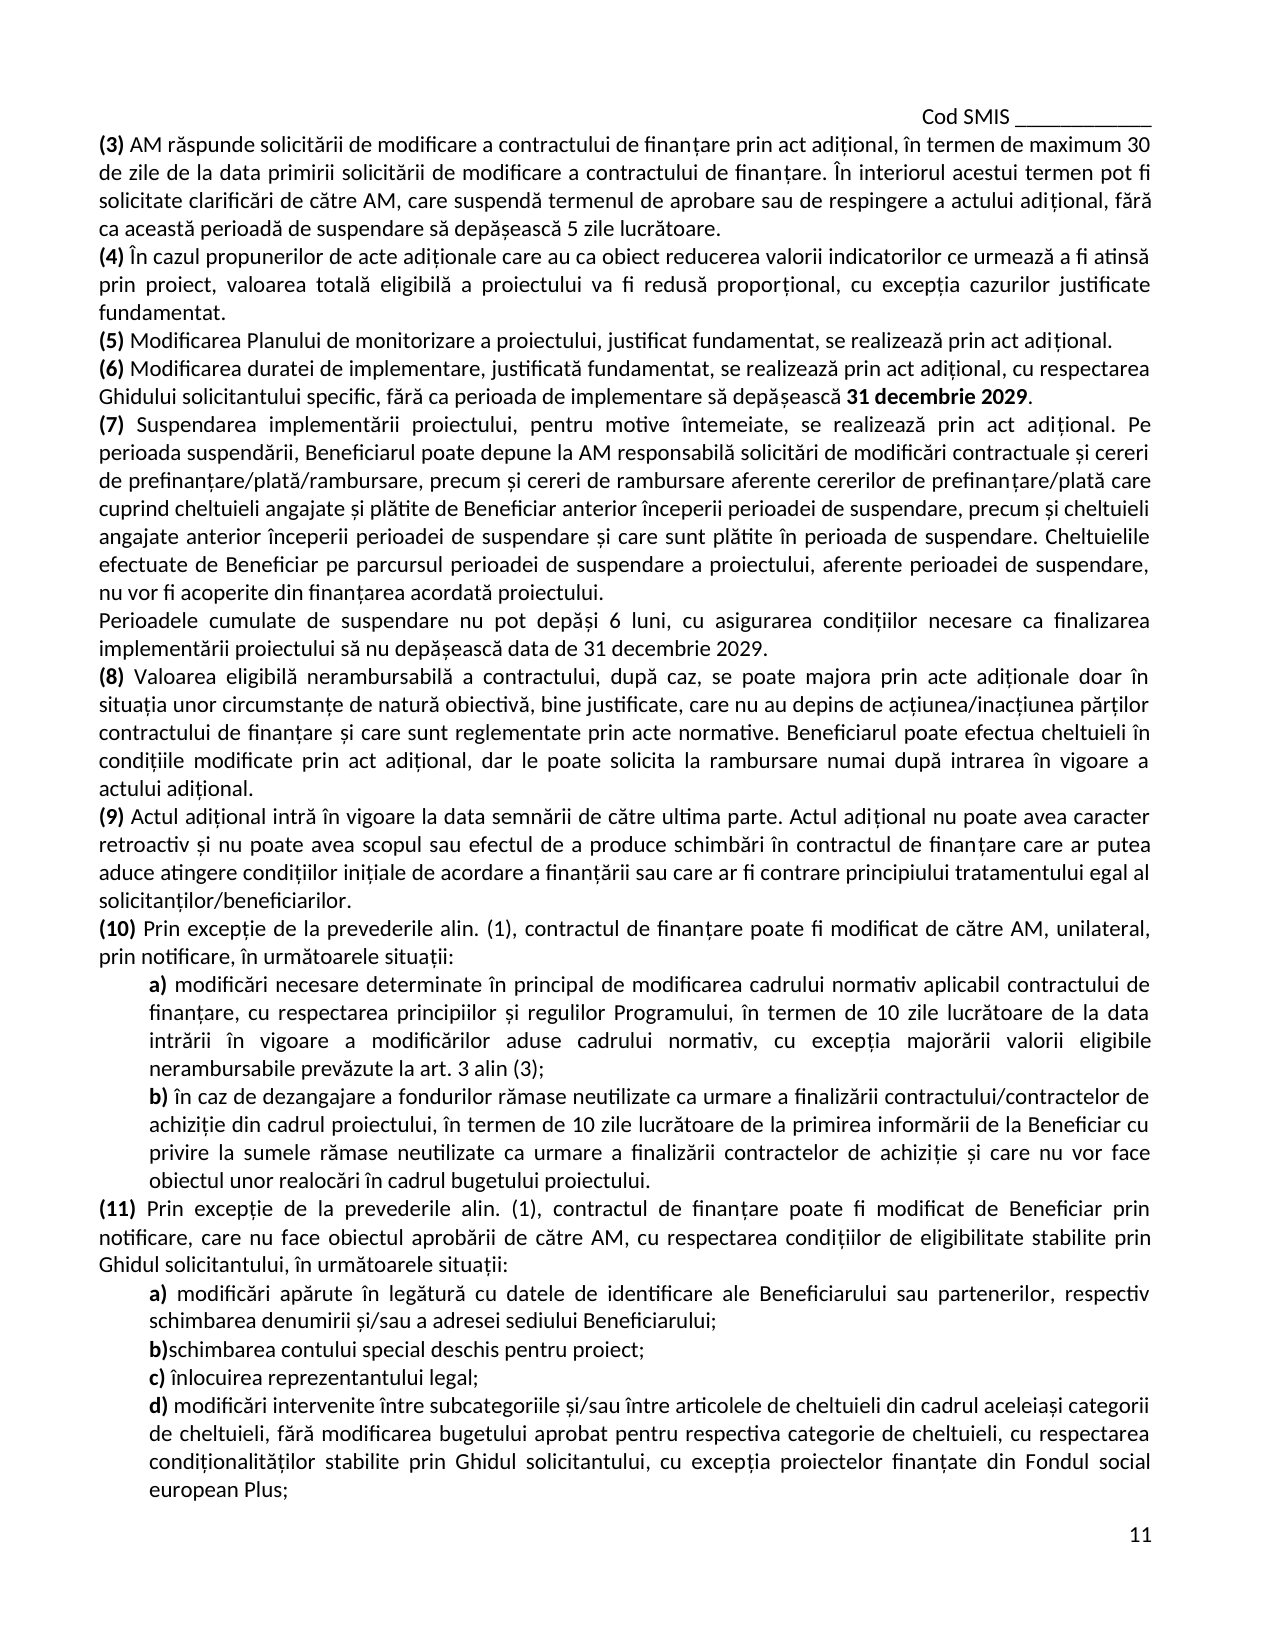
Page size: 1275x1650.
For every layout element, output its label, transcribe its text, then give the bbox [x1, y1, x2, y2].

text b) în caz de dezangajare a fondurilor rămase neutilizate ca urmare a finalizării contractului/contractelor de achiziţie din cadrul proiectului, în termen de 10 zile lucrătoare de la primirea informării de la Beneficiar cu privire la sumele rămase neutilizate ca urmare a finalizării contractelor de achiziţie şi care nu vor face obiectul unor realocări în cadrul bugetului proiectului. [149, 1082, 1152, 1194]
text Perioadele cumulate de suspendare nu pot depăși 6 luni, cu asigurarea condițiilor necesare ca finalizarea implementării proiectului să nu depășească data de 31 decembrie 2029. [98, 606, 1152, 662]
text (11) Prin excepţie de la prevederile alin. (1), contractul de finanţare poate fi modificat de Beneficiar prin notificare, care nu face obiectul aprobării de către AM, cu respectarea condiţiilor de eligibilitate stabilite prin Ghidul solicitantului, în următoarele situaţii: [98, 1194, 1152, 1279]
text (4) În cazul propunerilor de acte adiţionale care au ca obiect reducerea valorii indicatorilor ce urmează a fi atinsă prin proiect, valoarea totală eligibilă a proiectului va fi redusă proporţional, cu excepția cazurilor justificate fundamentat. [98, 242, 1152, 326]
text a) modificări necesare determinate în principal de modificarea cadrului normativ aplicabil contractului de finanţare, cu respectarea principiilor şi regulilor Programului, în termen de 10 zile lucrătoare de la data intrării în vigoare a modificărilor aduse cadrului normativ, cu excepţia majorării valorii eligibile nerambursabile prevăzute la art. 3 alin (3); [149, 970, 1152, 1082]
text (5) Modificarea Planului de monitorizare a proiectului, justificat fundamentat, se realizează prin act adiţional. [98, 326, 1152, 354]
text (7) Suspendarea implementării proiectului, pentru motive întemeiate, se realizează prin act adiţional. Pe perioada suspendării, Beneficiarul poate depune la AM responsabilă solicitări de modificări contractuale şi cereri de prefinanţare/plată/rambursare, precum şi cereri de rambursare aferente cererilor de prefinanţare/plată care cuprind cheltuieli angajate şi plătite de Beneficiar anterior începerii perioadei de suspendare, precum şi cheltuieli angajate anterior începerii perioadei de suspendare şi care sunt plătite în perioada de suspendare. Cheltuielile efectuate de Beneficiar pe parcursul perioadei de suspendare a proiectului, aferente perioadei de suspendare, nu vor fi acoperite din finanţarea acordată proiectului. [98, 410, 1152, 606]
text b)schimbarea contului special deschis pentru proiect; [149, 1335, 1152, 1363]
text (8) Valoarea eligibilă nerambursabilă a contractului, după caz, se poate majora prin acte adiționale doar în situația unor circumstanțe de natură obiectivă, bine justificate, care nu au depins de acțiunea/inacțiunea părților contractului de finanțare și care sunt reglementate prin acte normative. Beneficiarul poate efectua cheltuieli în condițiile modificate prin act adițional, dar le poate solicita la rambursare numai după intrarea în vigoare a actului adițional. [98, 662, 1152, 802]
text c) înlocuirea reprezentantului legal; [149, 1363, 1152, 1391]
text (6) Modificarea duratei de implementare, justificată fundamentat, se realizează prin act adițional, cu respectarea Ghidului solicitantului specific, fără ca perioada de implementare să depășească 31 decembrie 2029. [98, 354, 1152, 410]
text d) modificări intervenite între subcategoriile şi/sau între articolele de cheltuieli din cadrul aceleiaşi categorii de cheltuieli, fără modificarea bugetului aprobat pentru respectiva categorie de cheltuieli, cu respectarea condiţionalităţilor stabilite prin Ghidul solicitantului, cu excepţia proiectelor finanţate din Fondul social european Plus; [149, 1391, 1152, 1503]
text a) modificări apărute în legătură cu datele de identificare ale Beneficiarului sau partenerilor, respectiv schimbarea denumirii şi/sau a adresei sediului Beneficiarului; [149, 1279, 1152, 1335]
text (3) AM răspunde solicitării de modificare a contractului de finanţare prin act adiţional, în termen de maximum 30 de zile de la data primirii solicitării de modificare a contractului de finanţare. În interiorul acestui termen pot fi solicitate clarificări de către AM, care suspendă termenul de aprobare sau de respingere a actului adiţional, fără ca această perioadă de suspendare să depăşească 5 zile lucrătoare. [98, 130, 1152, 242]
text (9) Actul adițional intră în vigoare la data semnării de către ultima parte. Actul adiţional nu poate avea caracter retroactiv şi nu poate avea scopul sau efectul de a produce schimbări în contractul de finanţare care ar putea aduce atingere condiţiilor iniţiale de acordare a finanţării sau care ar fi contrare principiului tratamentului egal al solicitanţilor/beneficiarilor. [98, 802, 1152, 914]
text (10) Prin excepţie de la prevederile alin. (1), contractul de finanţare poate fi modificat de către AM, unilateral, prin notificare, în următoarele situaţii: [98, 914, 1152, 970]
